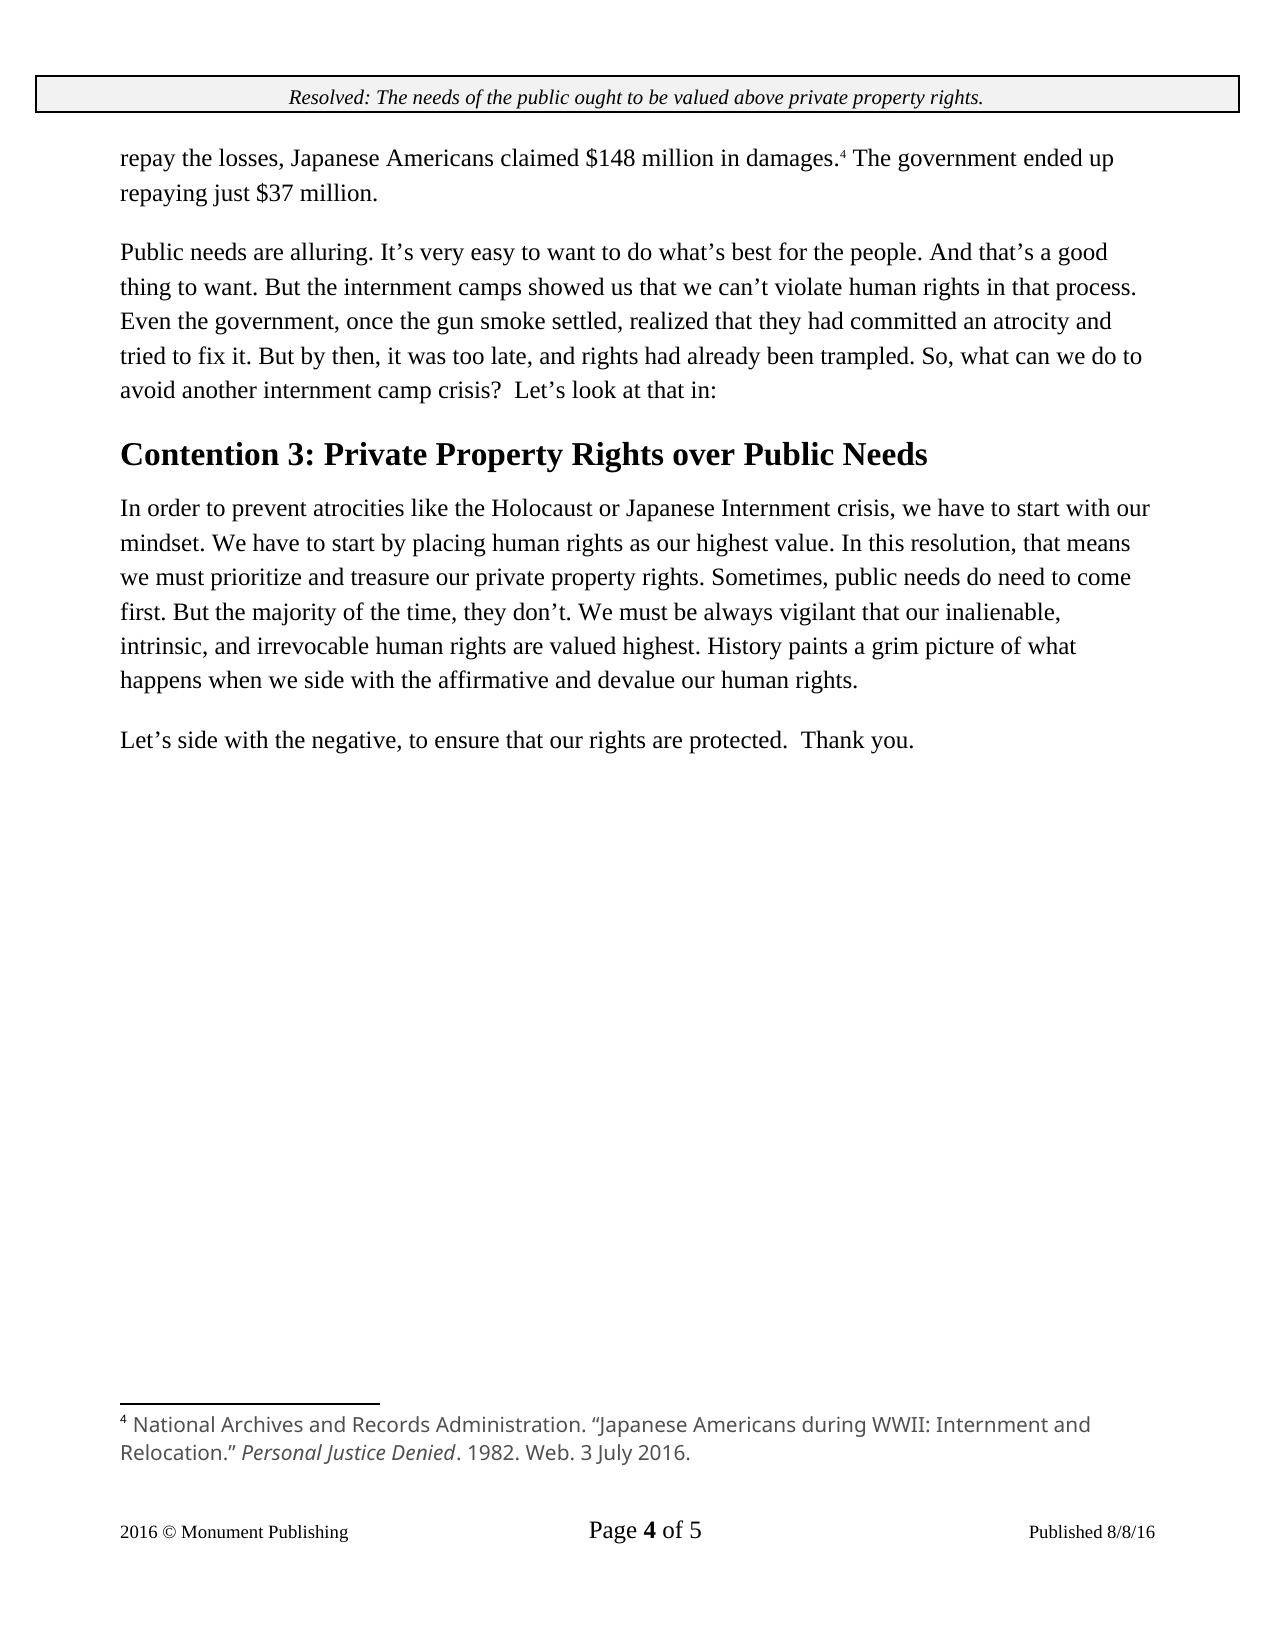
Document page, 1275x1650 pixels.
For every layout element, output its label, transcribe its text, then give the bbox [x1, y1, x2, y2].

text Public needs are alluring. It’s very easy to want to do what’s best for the people. And that’s a good thing to want. But the internment camps showed us that we can’t violate human rights in that process. Even the government, once the gun smoke settled, realized that they had committed an atrocity and tried to fix it. But by then, it was too late, and rights had already been trampled. So, what can we do to avoid another internment camp crisis? Let’s look at that in: [120, 237, 1155, 404]
text Let’s side with the negative, to ensure that our rights are protected. Thank you. [120, 725, 1155, 754]
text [120, 143, 1155, 207]
subtitle Contention 3: Private Property Rights over Public Needs [120, 435, 1155, 473]
text In order to prevent atrocities like the Holocaust or Japanese Internment crisis, we have to start with our mindset. We have to start by placing human rights as our highest value. In this resolution, that means we must prioritize and treasure our private property rights. Sometimes, public needs do need to come first. But the majority of the time, they don’t. We must be always vigilant that our inalienable, intrinsic, and irrevocable human rights are valued highest. History paints a grim picture of what happens when we side with the affirmative and devalue our human rights. [120, 493, 1155, 694]
